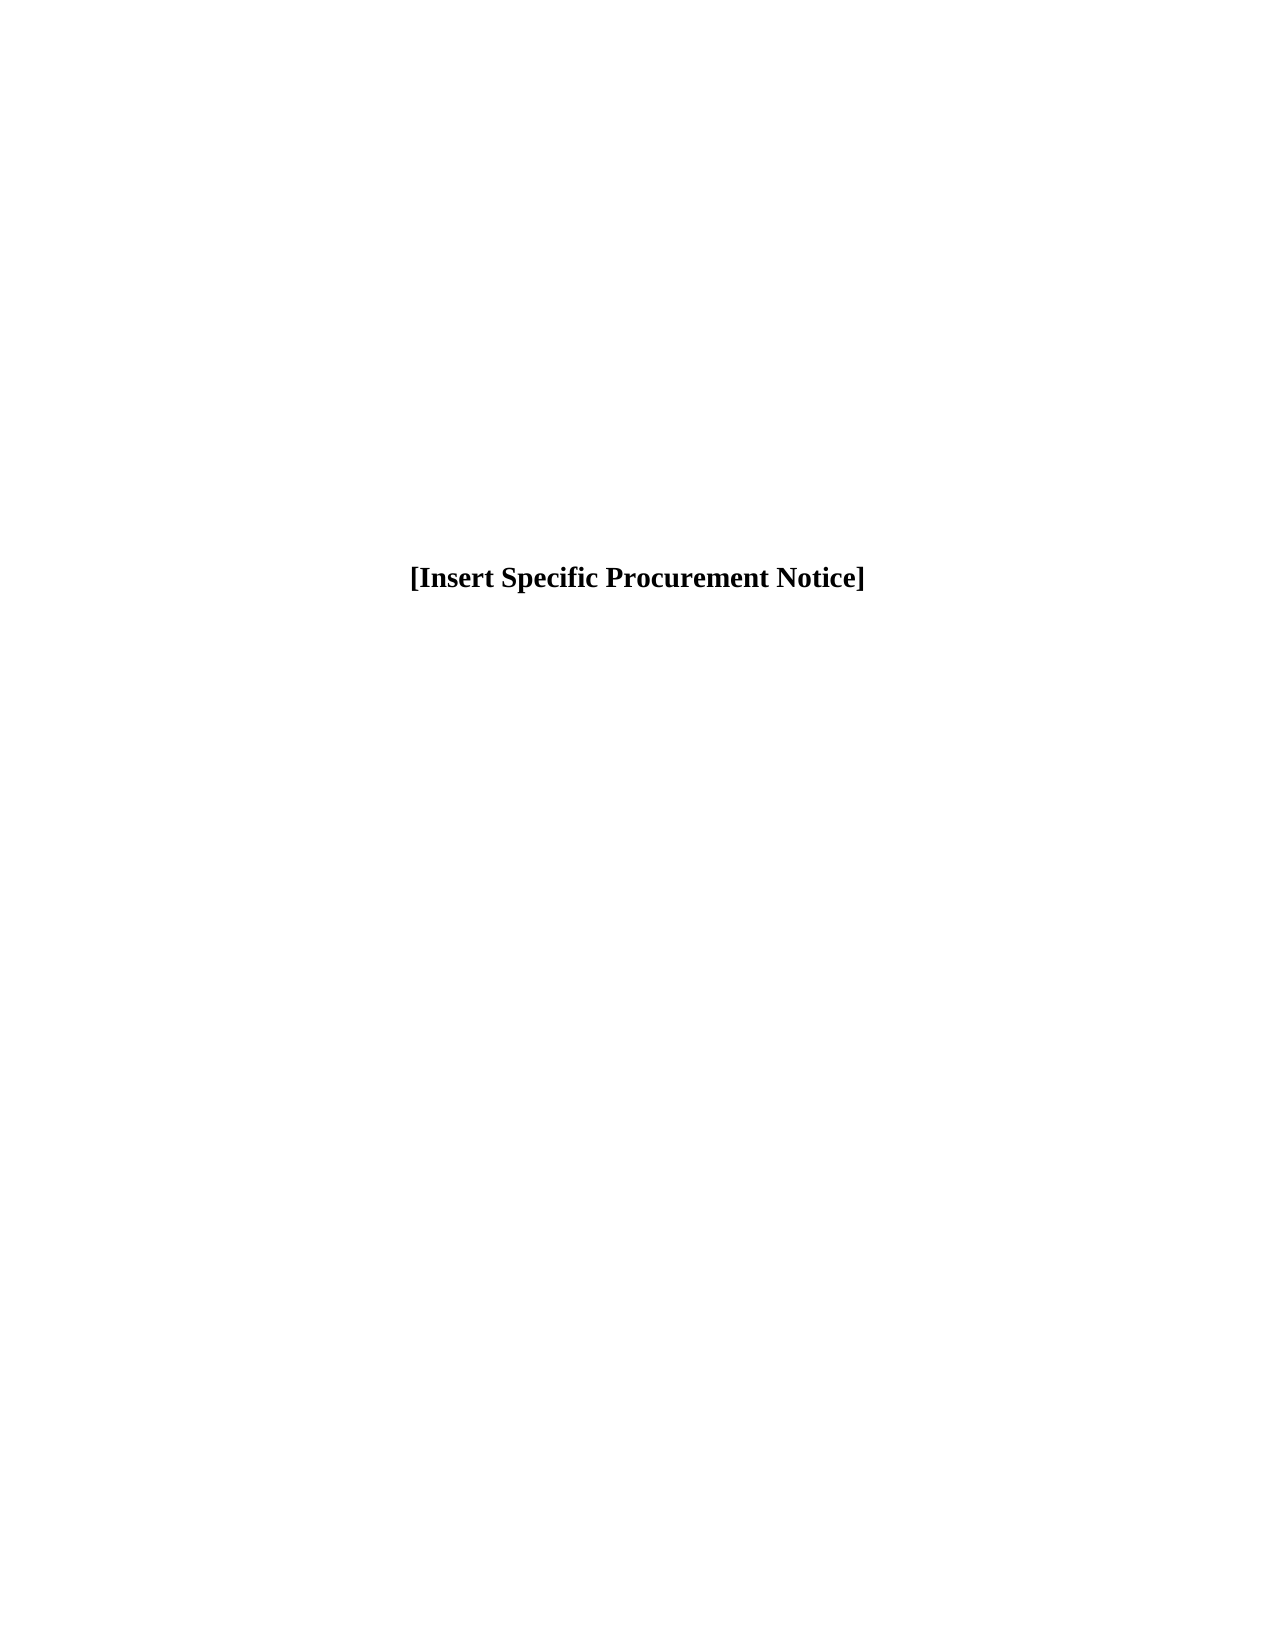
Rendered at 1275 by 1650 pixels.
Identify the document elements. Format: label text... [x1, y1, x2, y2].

text [Insert Specific Procurement Notice] [148, 560, 1127, 594]
